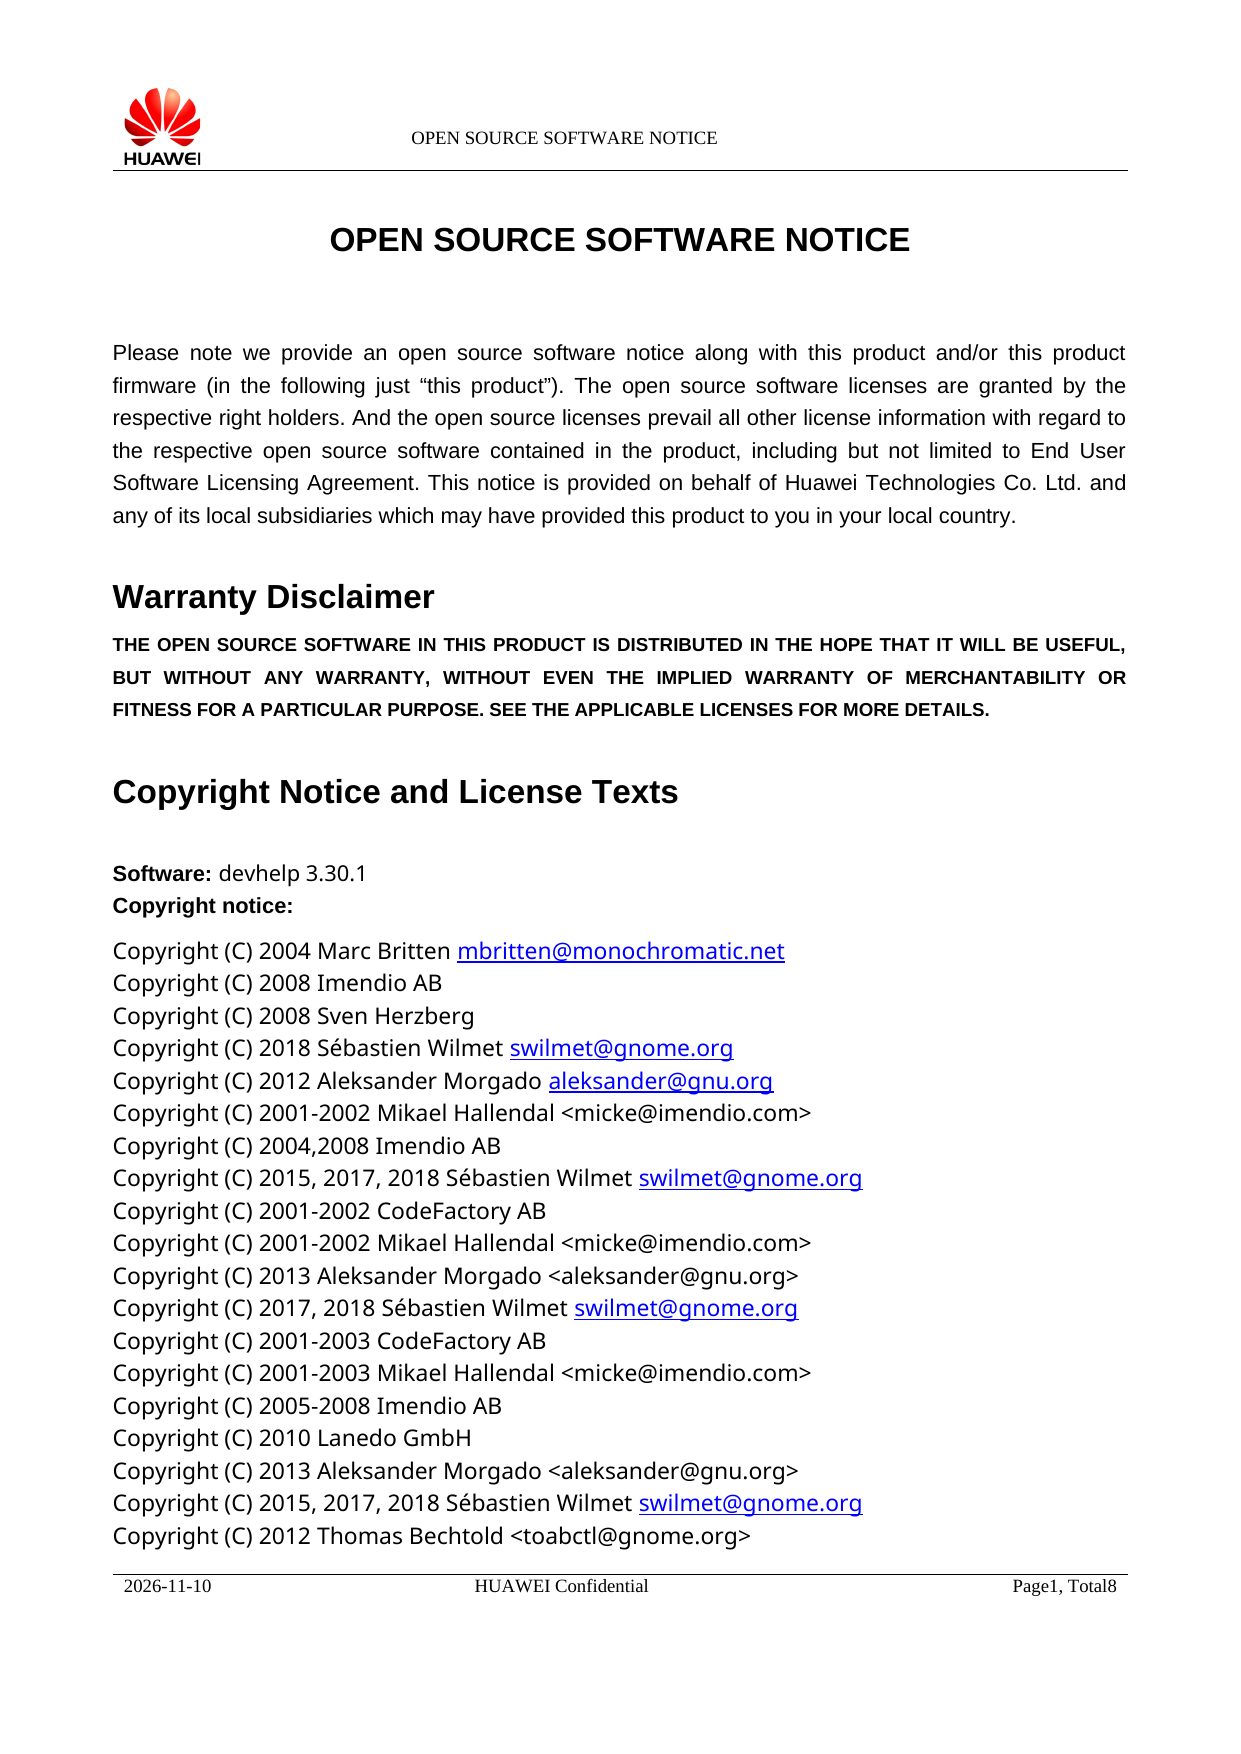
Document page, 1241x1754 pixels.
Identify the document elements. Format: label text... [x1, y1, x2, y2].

text Copyright (C) 2012 Thomas Bechtold <toabctl@gnome.org> [112, 1519, 1128, 1551]
text OPEN SOURCE SOFTWARE NOTICE [112, 206, 1128, 271]
text Copyright (C) 2008 Imendio AB [112, 966, 1128, 999]
text The open source software in this product is distributed in the hope that it will be useful, but WITHOUT ANY WARRANTY, without even the implied warranty of MERCHANTABILITY or FITNESS FOR A PARTICULAR PURPOSE. See the applicable licenses for more details. [112, 629, 1128, 726]
text Copyright (C) 2001-2002 CodeFactory AB [112, 1194, 1128, 1226]
text Copyright (C) 2001-2003 CodeFactory AB [112, 1324, 1128, 1356]
text Copyright (C) 2013 Aleksander Morgado <aleksander@gnu.org> [112, 1259, 1128, 1291]
title Software: devhelp 3.30.1 [112, 856, 1128, 889]
text Warranty Disclaimer [112, 564, 1128, 629]
picture [124, 88, 201, 165]
text Copyright (C) 2001-2003 Mikael Hallendal <micke@imendio.com> [112, 1356, 1128, 1389]
text Copyright (C) 2004,2008 Imendio AB [112, 1129, 1128, 1161]
text Copyright (C) 2012 Aleksander Morgado aleksander@gnu.org [112, 1064, 1128, 1096]
text Copyright (C) 2017, 2018 Sébastien Wilmet swilmet@gnome.org [112, 1291, 1128, 1324]
text Copyright (C) 2005-2008 Imendio AB [112, 1389, 1128, 1421]
text Copyright (C) 2013 Aleksander Morgado <aleksander@gnu.org> [112, 1454, 1128, 1486]
text Please note we provide an open source software notice along with this product and/or this product firmware (in the following just “this product”). The open source software licenses are granted by the respective right holders. And the open source licenses prevail all other license information with regard to the respective open source software contained in the product, including but not limited to End User Software Licensing Agreement. This notice is provided on behalf of Huawei Technologies Co. Ltd. and any of its local subsidiaries which may have provided this product to you in your local country. [112, 336, 1128, 531]
text Copyright notice: [112, 889, 1128, 921]
text Copyright Notice and License Texts [112, 759, 1128, 824]
text Copyright (C) 2001-2002 Mikael Hallendal <micke@imendio.com> [112, 1096, 1128, 1129]
text Copyright (C) 2015, 2017, 2018 Sébastien Wilmet swilmet@gnome.org [112, 1486, 1128, 1519]
text Copyright (C) 2001-2002 Mikael Hallendal <micke@imendio.com> [112, 1226, 1128, 1259]
text Copyright (C) 2004 Marc Britten mbritten@monochromatic.net [112, 934, 1128, 966]
text Copyright (C) 2010 Lanedo GmbH [112, 1421, 1128, 1454]
text Copyright (C) 2018 Sébastien Wilmet swilmet@gnome.org [112, 1031, 1128, 1064]
text Copyright (C) 2015, 2017, 2018 Sébastien Wilmet swilmet@gnome.org [112, 1161, 1128, 1194]
text Copyright (C) 2008 Sven Herzberg [112, 999, 1128, 1031]
